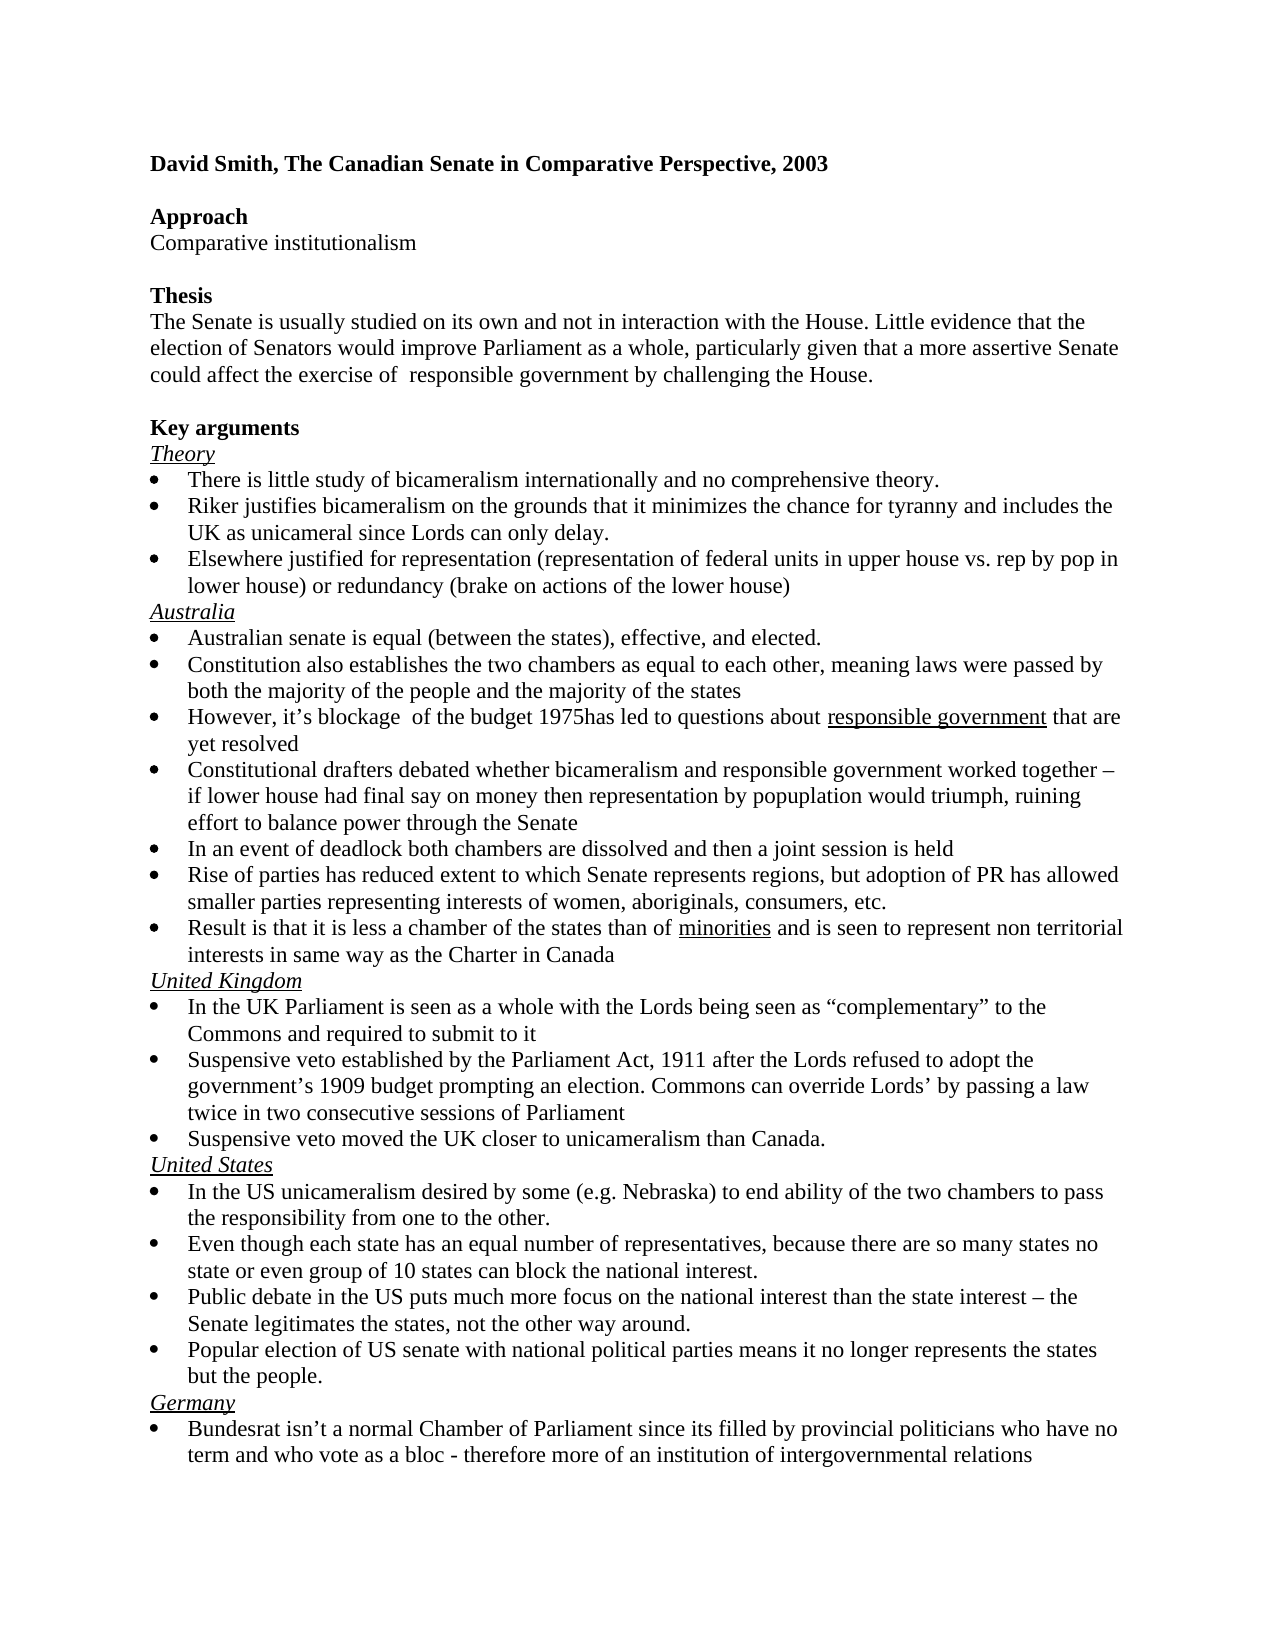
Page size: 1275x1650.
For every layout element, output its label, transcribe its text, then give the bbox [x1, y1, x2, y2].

text Thesis [150, 282, 1125, 308]
text United States [150, 1151, 1125, 1178]
text Approach [150, 203, 1125, 229]
text The Senate is usually studied on its own and not in interaction with the House. Little evidence that the election of Senators would improve Parliament as a whole, particularly given that a more assertive Senate could affect the exercise of responsible government by challenging the House. [150, 308, 1125, 387]
text Germany [150, 1389, 1125, 1415]
list There is little study of bicameralism internationally and no comprehensive theory. [150, 466, 1125, 493]
list Bundesrat isn’t a normal Chamber of Parliament since its filled by provincial politicians who have no term and who vote as a bloc - therefore more of an institution of intergovernmental relations [150, 1415, 1125, 1468]
text Comparative institutionalism [150, 229, 1125, 255]
list Rise of parties has reduced extent to which Senate represents regions, but adoption of PR has allowed smaller parties representing interests of women, aboriginals, consumers, etc. [150, 862, 1125, 914]
list Public debate in the US puts much more focus on the national interest than the state interest – the Senate legitimates the states, not the other way around. [150, 1283, 1125, 1336]
list Suspensive veto moved the UK closer to unicameralism than Canada. [150, 1125, 1125, 1151]
list Popular election of US senate with national political parties means it no longer represents the states but the people. [150, 1336, 1125, 1389]
list Australian senate is equal (between the states), effective, and elected. [150, 624, 1125, 651]
list Result is that it is less a chamber of the states than of minorities and is seen to represent non territorial interests in same way as the Charter in Canada [150, 914, 1125, 967]
list In the UK Parliament is seen as a whole with the Lords being seen as “complementary” to the Commons and required to submit to it [150, 993, 1125, 1046]
list Constitution also establishes the two chambers as equal to each other, meaning laws were passed by both the majority of the people and the majority of the states [150, 651, 1125, 703]
list In the US unicameralism desired by some (e.g. Nebraska) to end ability of the two chambers to pass the responsibility from one to the other. [150, 1178, 1125, 1231]
text Australia [150, 598, 1125, 624]
list Constitutional drafters debated whether bicameralism and responsible government worked together – if lower house had final say on money then representation by popuplation would triumph, ruining effort to balance power through the Senate [150, 756, 1125, 835]
list In an event of deadlock both chambers are dissolved and then a joint session is held [150, 835, 1125, 862]
list However, it’s blockage of the budget 1975has led to questions about responsible government that are yet resolved [150, 703, 1125, 756]
text United Kingdom [150, 967, 1125, 993]
text David Smith, The Canadian Senate in Comparative Perspective, 2003 [150, 150, 1125, 176]
text Key arguments [150, 413, 1125, 440]
list Riker justifies bicameralism on the grounds that it minimizes the chance for tyranny and includes the UK as unicameral since Lords can only delay. [150, 493, 1125, 545]
list Suspensive veto established by the Parliament Act, 1911 after the Lords refused to adopt the government’s 1909 budget prompting an election. Commons can override Lords’ by passing a law twice in two consecutive sessions of Parliament [150, 1046, 1125, 1125]
list Elsewhere justified for representation (representation of federal units in upper house vs. rep by pop in lower house) or redundancy (brake on actions of the lower house) [150, 545, 1125, 598]
text Theory [150, 440, 1125, 466]
list Even though each state has an equal number of representatives, because there are so many states no state or even group of 10 states can block the national interest. [150, 1231, 1125, 1283]
